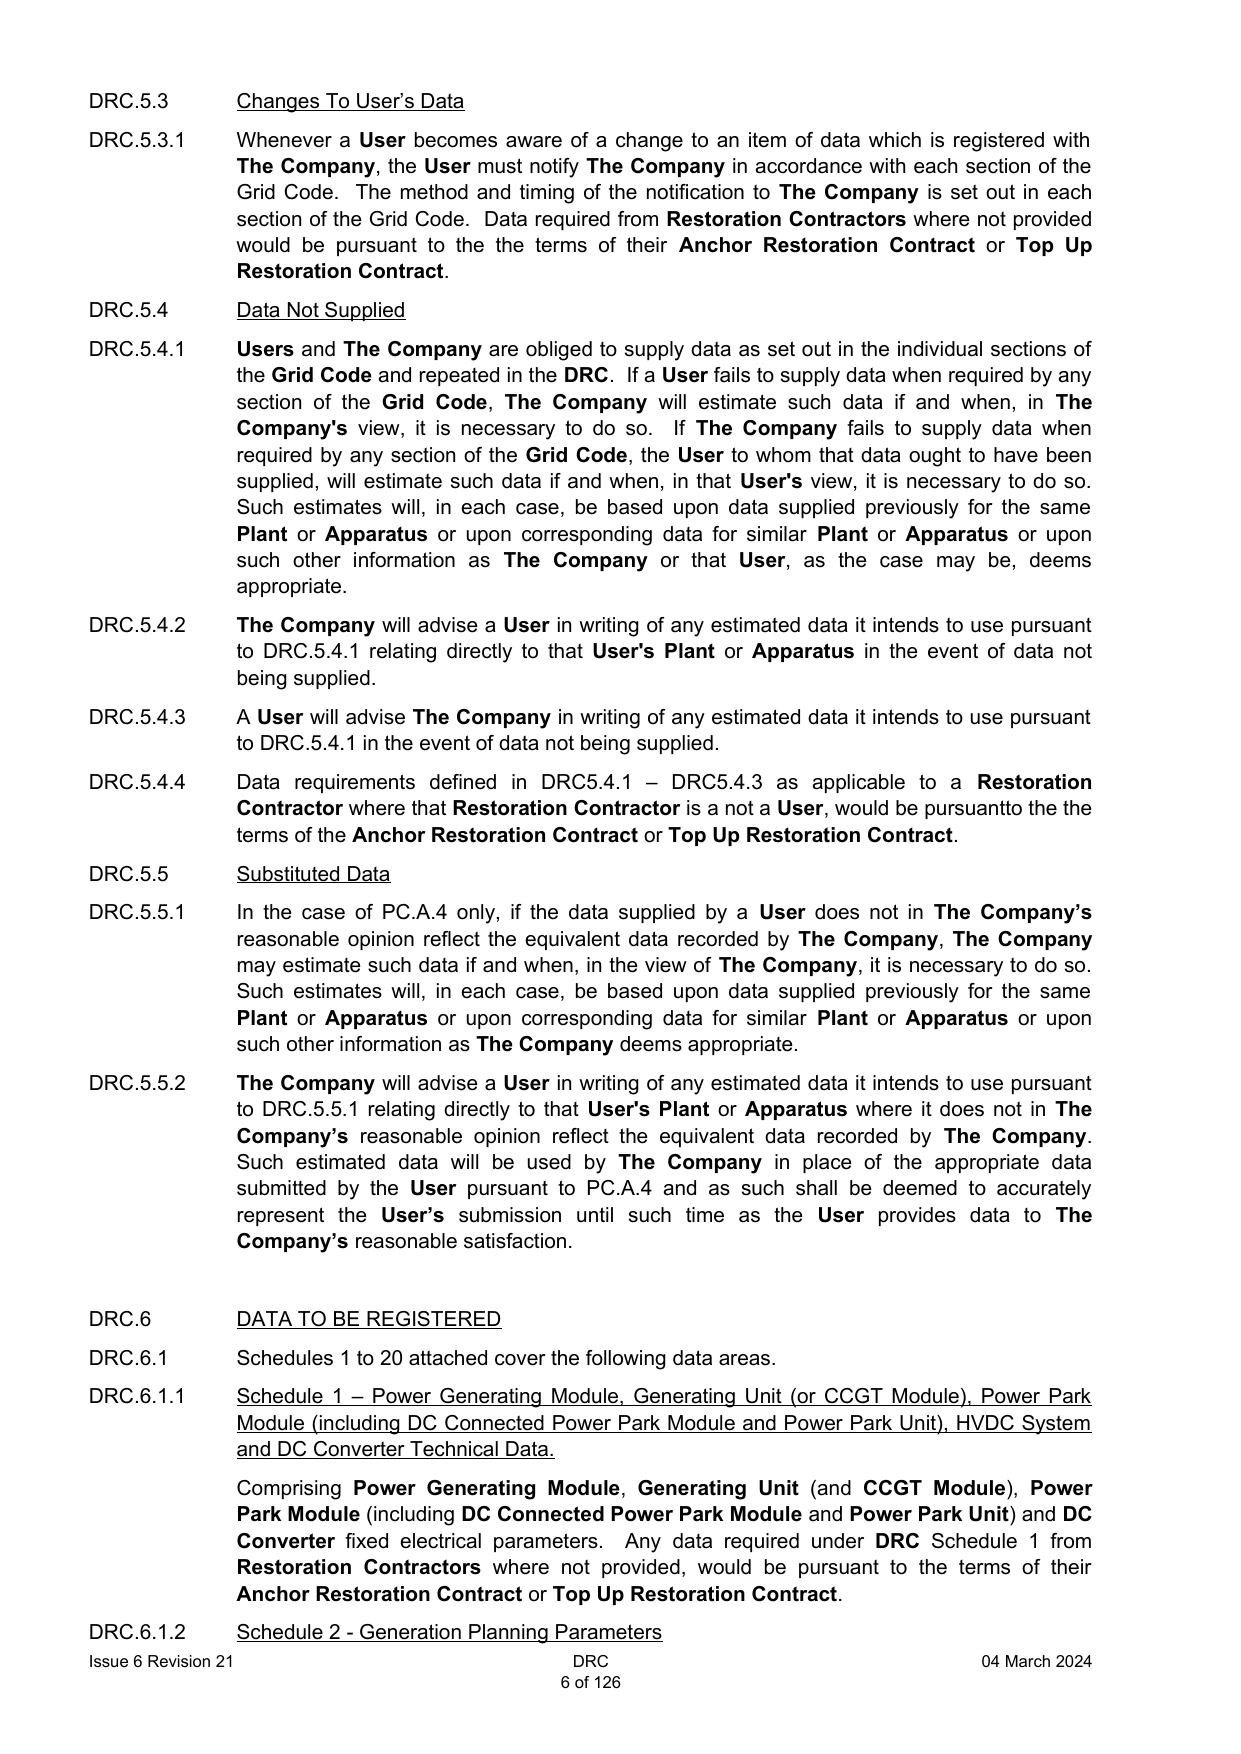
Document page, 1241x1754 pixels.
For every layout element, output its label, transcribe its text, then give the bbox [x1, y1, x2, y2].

text Comprising Power Generating Module, Generating Unit (and CCGT Module), Power Park Module (including DC Connected Power Park Module and Power Park Unit) and DC Converter fixed electrical parameters. Any data required under DRC Schedule 1 from Restoration Contractors where not provided, would be pursuant to the terms of their Anchor Restoration Contract or Top Up Restoration Contract. [89, 1476, 1092, 1605]
text DRC.5.5.1 In the case of PC.A.4 only, if the data supplied by a User does not in The Company’s reasonable opinion reflect the equivalent data recorded by The Company, The Company may estimate such data if and when, in the view of The Company, it is necessary to do so. Such estimates will, in each case, be based upon data supplied previously for the same Plant or Apparatus or upon corresponding data for similar Plant or Apparatus or upon such other information as The Company deems appropriate. [89, 900, 1092, 1056]
text DRC.6.1 Schedules 1 to 20 attached cover the following data areas. [89, 1346, 1092, 1369]
text DRC.6 DATA TO BE REGISTERED [89, 1307, 1092, 1331]
text DRC.5.3 Changes To User’s Data [89, 89, 1092, 113]
text DRC.5.4.3 A User will advise The Company in writing of any estimated data it intends to use pursuant to DRC.5.4.1 in the event of data not being supplied. [89, 704, 1092, 755]
text DRC.5.5.2 The Company will advise a User in writing of any estimated data it intends to use pursuant to DRC.5.5.1 relating directly to that User's Plant or Apparatus where it does not in The Company’s reasonable opinion reflect the equivalent data recorded by The Company. Such estimated data will be used by The Company in place of the appropriate data submitted by the User pursuant to PC.A.4 and as such shall be deemed to accurately represent the User’s submission until such time as the User provides data to The Company’s reasonable satisfaction. [89, 1071, 1092, 1253]
text DRC.5.3.1 Whenever a User becomes aware of a change to an item of data which is registered with The Company, the User must notify The Company in accordance with each section of the Grid Code. The method and timing of the notification to The Company is set out in each section of the Grid Code. Data required from Restoration Contractors where not provided would be pursuant to the the terms of their Anchor Restoration Contract or Top Up Restoration Contract. [89, 127, 1092, 283]
text DRC.5.4 Data Not Supplied [89, 298, 1092, 322]
text DRC.5.4.1 Users and The Company are obliged to supply data as set out in the individual sections of the Grid Code and repeated in the DRC. If a User fails to supply data when required by any section of the Grid Code, The Company will estimate such data if and when, in The Company's view, it is necessary to do so. If The Company fails to supply data when required by any section of the Grid Code, the User to whom that data ought to have been supplied, will estimate such data if and when, in that User's view, it is necessary to do so. Such estimates will, in each case, be based upon data supplied previously for the same Plant or Apparatus or upon corresponding data for similar Plant or Apparatus or upon such other information as The Company or that User, as the case may be, deems appropriate. [89, 337, 1092, 598]
text DRC.5.4.4 Data requirements defined in DRC5.4.1 – DRC5.4.3 as applicable to a Restoration Contractor where that Restoration Contractor is a not a User, would be pursuantto the the terms of the Anchor Restoration Contract or Top Up Restoration Contract. [89, 770, 1092, 846]
text DRC.5.5 Substituted Data [89, 861, 1092, 885]
text DRC.5.4.2 The Company will advise a User in writing of any estimated data it intends to use pursuant to DRC.5.4.1 relating directly to that User's Plant or Apparatus in the event of data not being supplied. [89, 613, 1092, 690]
text DRC.6.1.1 Schedule 1 – Power Generating Module, Generating Unit (or CCGT Module), Power Park Module (including DC Connected Power Park Module and Power Park Unit), HVDC System and DC Converter Technical Data. [89, 1384, 1092, 1461]
text DRC.6.1.2 Schedule 2 - Generation Planning Parameters [89, 1620, 1092, 1644]
